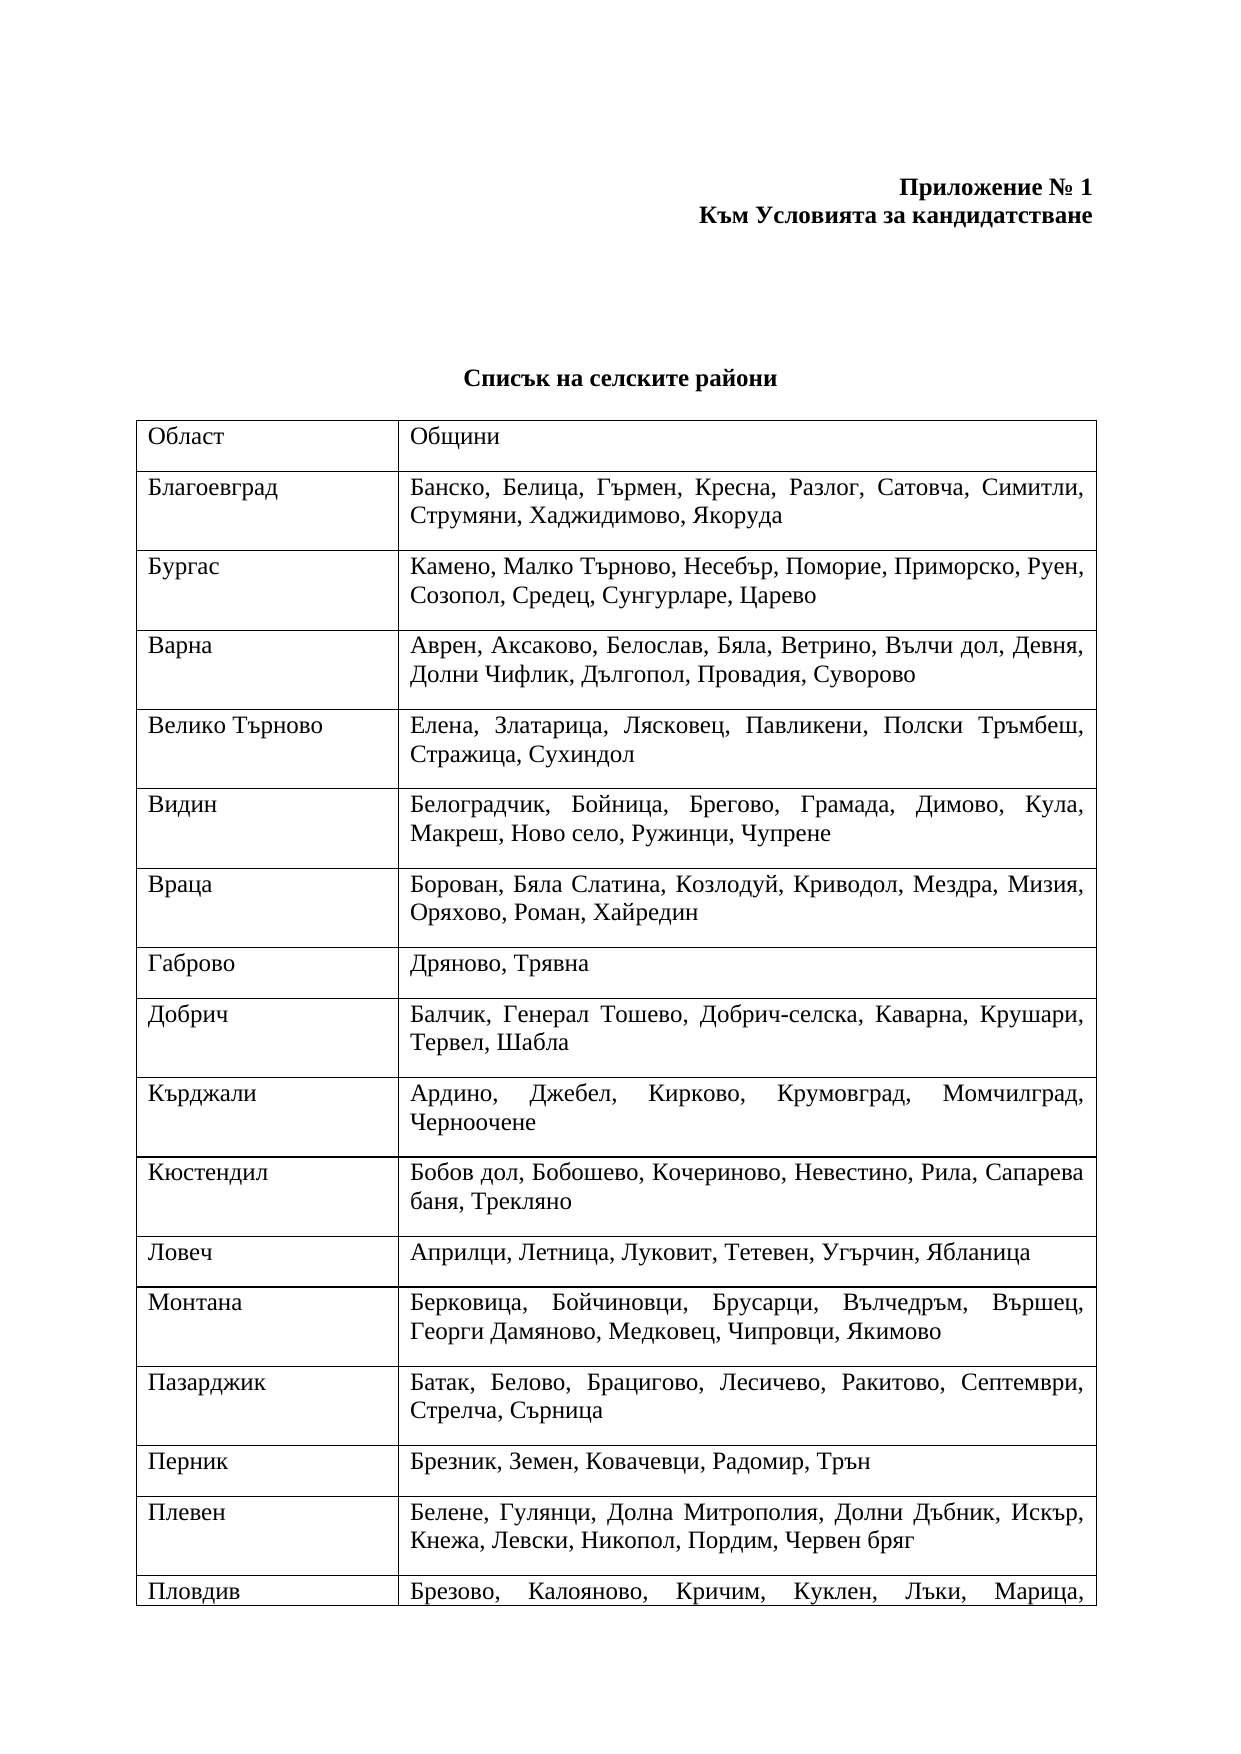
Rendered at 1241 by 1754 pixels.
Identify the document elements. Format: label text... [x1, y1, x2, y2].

table_cell Бобов дол, Бобошево, Кочериново, Невестино, Рила, Сапарева баня, Трекляно [399, 1158, 1096, 1236]
table_cell Борован, Бяла Слатина, Козлодуй, Криводол, Мездра, Мизия, Оряхово, Роман, Хайредин [399, 869, 1096, 947]
table_cell Дряново, Трявна [399, 948, 1096, 998]
table_cell Варна [137, 631, 398, 709]
table_cell Габрово [137, 948, 398, 998]
text Приложение № 1 [148, 172, 1093, 200]
table_cell Берковица, Бойчиновци, Брусарци, Вълчедръм, Вършец, Георги Дамяново, Медковец, Чипровци, Якимово [399, 1288, 1096, 1366]
table_cell Пловдив [137, 1576, 398, 1605]
table_header Общини [399, 421, 1096, 471]
table_cell Ардино, Джебел, Кирково, Крумовград, Момчилград, Черноочене [399, 1078, 1096, 1156]
table_cell Банско, Белица, Гърмен, Кресна, Разлог, Сатовча, Симитли, Струмяни, Хаджидимово, Якоруда [399, 472, 1096, 550]
table_cell Аврен, Аксаково, Белослав, Бяла, Ветрино, Вълчи дол, Девня, Долни Чифлик, Дългопол, Провадия, Суворово [399, 631, 1096, 709]
text Към Условията за кандидатстване [148, 200, 1093, 229]
table_cell Благоевград [137, 472, 398, 550]
table_cell Камено, Малко Търново, Несебър, Поморие, Приморско, Руен, Созопол, Средец, Сунгурларе, Царево [399, 551, 1096, 629]
table_cell Пазарджик [137, 1367, 398, 1445]
table_cell Велико Търново [137, 710, 398, 788]
table_cell Белоградчик, Бойница, Брегово, Грамада, Димово, Кула, Макреш, Ново село, Ружинци, Чупрене [399, 789, 1096, 868]
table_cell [399, 1576, 1096, 1605]
table_cell Видин [137, 789, 398, 868]
table_cell Монтана [137, 1288, 398, 1366]
table_cell Априлци, Летница, Луковит, Тетевен, Угърчин, Ябланица [399, 1237, 1096, 1286]
table_cell Кърджали [137, 1078, 398, 1156]
table_cell Брезник, Земен, Ковачевци, Радомир, Трън [399, 1446, 1096, 1496]
table_cell Ловеч [137, 1237, 398, 1286]
table_cell Батак, Белово, Брацигово, Лесичево, Ракитово, Септември, Стрелча, Сърница [399, 1367, 1096, 1445]
table_cell Враца [137, 869, 398, 947]
table_header Област [137, 421, 398, 471]
table_cell Елена, Златарица, Лясковец, Павликени, Полски Тръмбеш, Стражица, Сухиндол [399, 710, 1096, 788]
table_cell Балчик, Генерал Тошево, Добрич-селска, Каварна, Крушари, Тервел, Шабла [399, 999, 1096, 1077]
text Списък на селските райони [148, 363, 1093, 391]
table_cell Добрич [137, 999, 398, 1077]
table_cell Бургас [137, 551, 398, 629]
table_cell Перник [137, 1446, 398, 1496]
table_cell Кюстендил [137, 1158, 398, 1236]
table_cell Белене, Гулянци, Долна Митрополия, Долни Дъбник, Искър, Кнежа, Левски, Никопол, Пордим, Червен бряг [399, 1497, 1096, 1575]
table_cell Плевен [137, 1497, 398, 1575]
